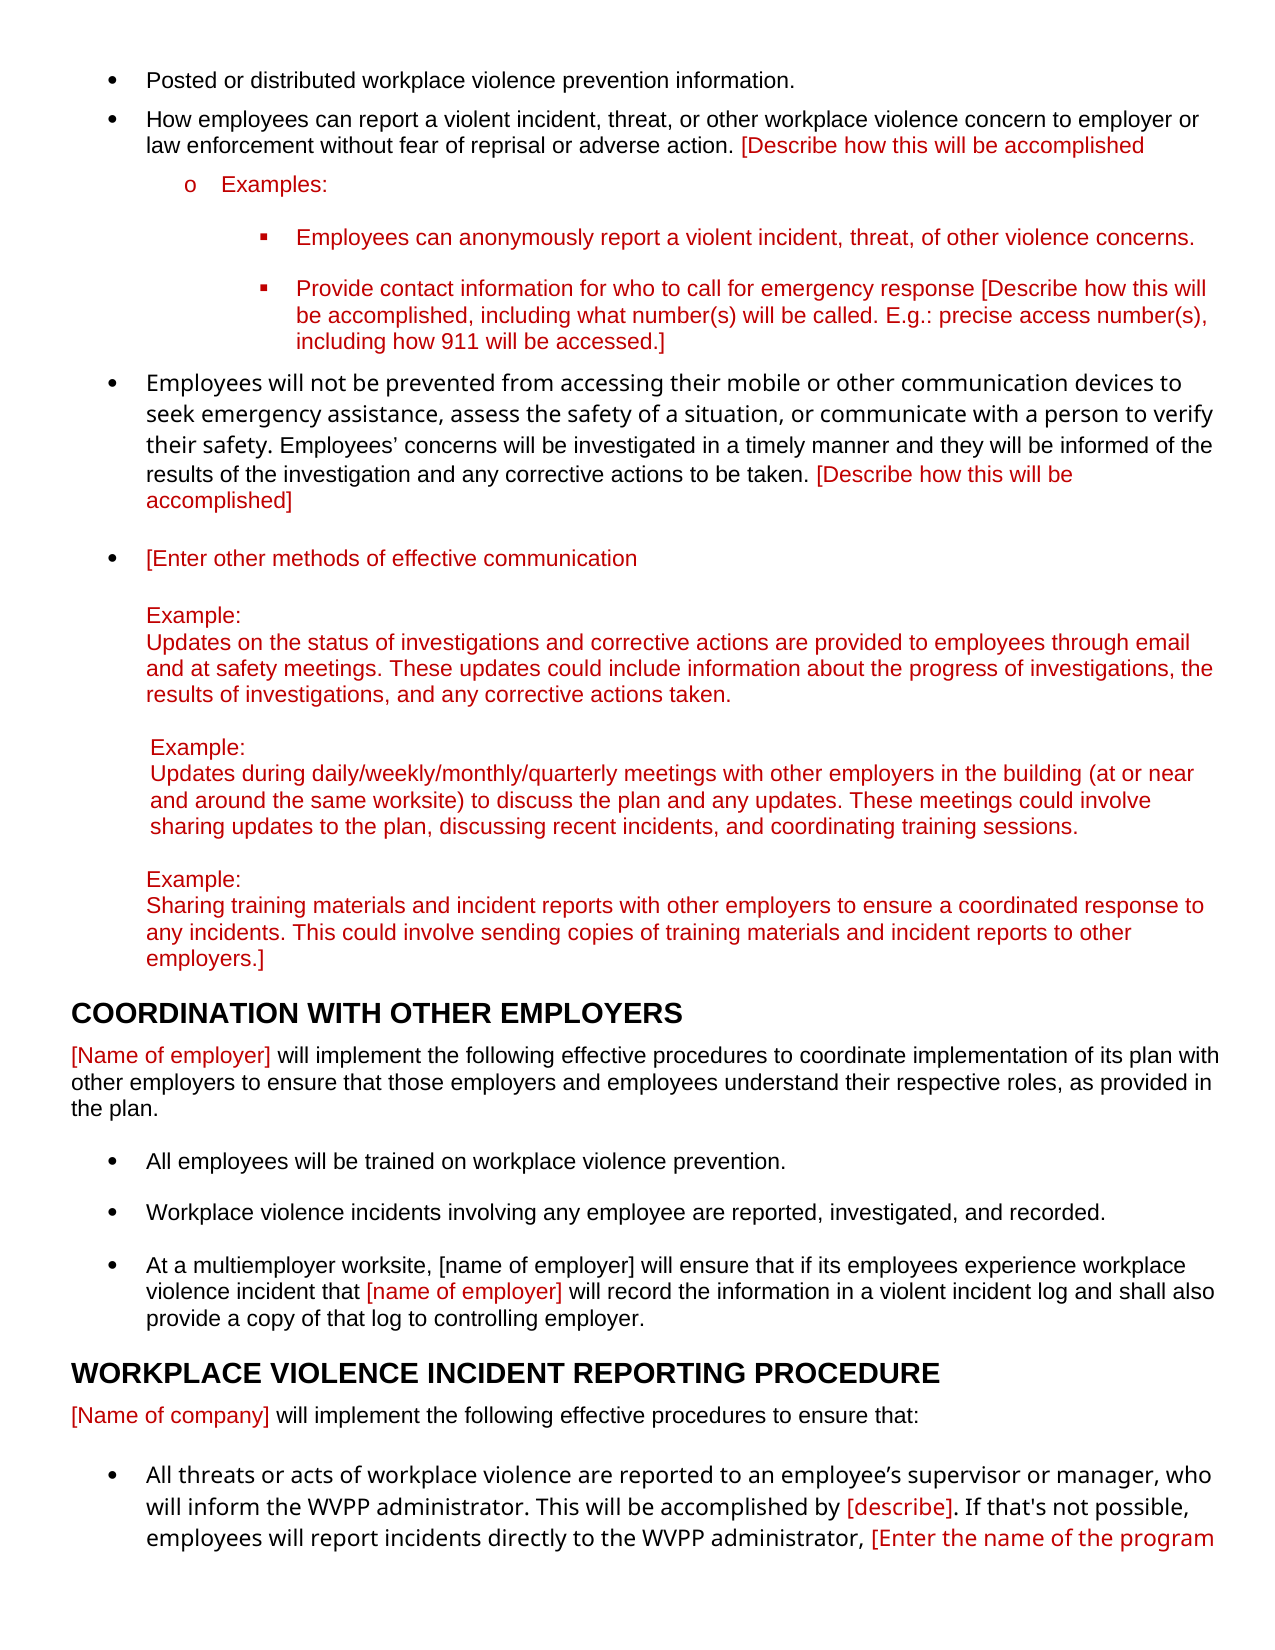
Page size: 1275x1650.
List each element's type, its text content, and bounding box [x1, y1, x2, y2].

text Example: [108, 866, 1223, 892]
list All employees will be trained on workplace violence prevention. [108, 1148, 1223, 1174]
text Sharing training materials and incident reports with other employers to ensure a coordinated response to any incidents. This could involve sending copies of training materials and incident reports to other employers.] [146, 892, 1223, 971]
list Workplace violence incidents involving any employee are reported, investigated, and recorded. [108, 1199, 1223, 1225]
list [Enter other methods of effective communication [108, 545, 1223, 571]
text [Name of company] will implement the following effective procedures to ensure that: [71, 1402, 1223, 1428]
list Updates on the status of investigations and corrective actions are provided to employees through email and at safety meetings. These updates could include information about the progress of investigations, the results of investigations, and any corrective actions taken. [108, 629, 1223, 708]
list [108, 1459, 1223, 1553]
list How employees can report a violent incident, threat, or other workplace violence concern to employer or law enforcement without fear of reprisal or adverse action. [Describe how this will be accomplished [108, 106, 1223, 158]
list Example: [108, 602, 1223, 629]
list Updates during daily/weekly/monthly/quarterly meetings with other employers in the building (at or near and around the same worksite) to discuss the plan and any updates. These meetings could involve sharing updates to the plan, discussing recent incidents, and coordinating training sessions. [150, 760, 1223, 839]
text [Name of employer] will implement the following effective procedures to coordinate implementation of its plan with other employers to ensure that those employers and employees understand their respective roles, as provided in the plan. [71, 1042, 1223, 1121]
list Posted or distributed workplace violence prevention information. [108, 67, 1223, 93]
list Employees will not be prevented from accessing their mobile or other communication devices to seek emergency assistance, assess the safety of a situation, or communicate with a person to verify their safety. Employees’ concerns will be investigated in a timely manner and they will be informed of the results of the investigation and any corrective actions to be taken. [Describe how this will be accomplished] [108, 367, 1223, 513]
list Provide contact information for who to call for emergency response [Describe how this will be accomplished, including what number(s) will be called. E.g.: precise access number(s), including how 911 will be accessed.] [258, 275, 1223, 354]
list At a multiemployer worksite, [name of employer] will ensure that if its employees experience workplace violence incident that [name of employer] will record the information in a violent incident log and shall also provide a copy of that log to controlling employer. [108, 1252, 1223, 1331]
list Employees can anonymously report a violent incident, threat, of other violence concerns. [258, 224, 1223, 250]
subtitle WORKPLACE VIOLENCE INCIDENT REPORTING PROCEDURE [71, 1356, 1215, 1389]
list Examples: [183, 171, 1223, 199]
subtitle COORDINATION WITH OTHER EMPLOYERS [71, 996, 1215, 1030]
list Example: [150, 734, 1223, 760]
